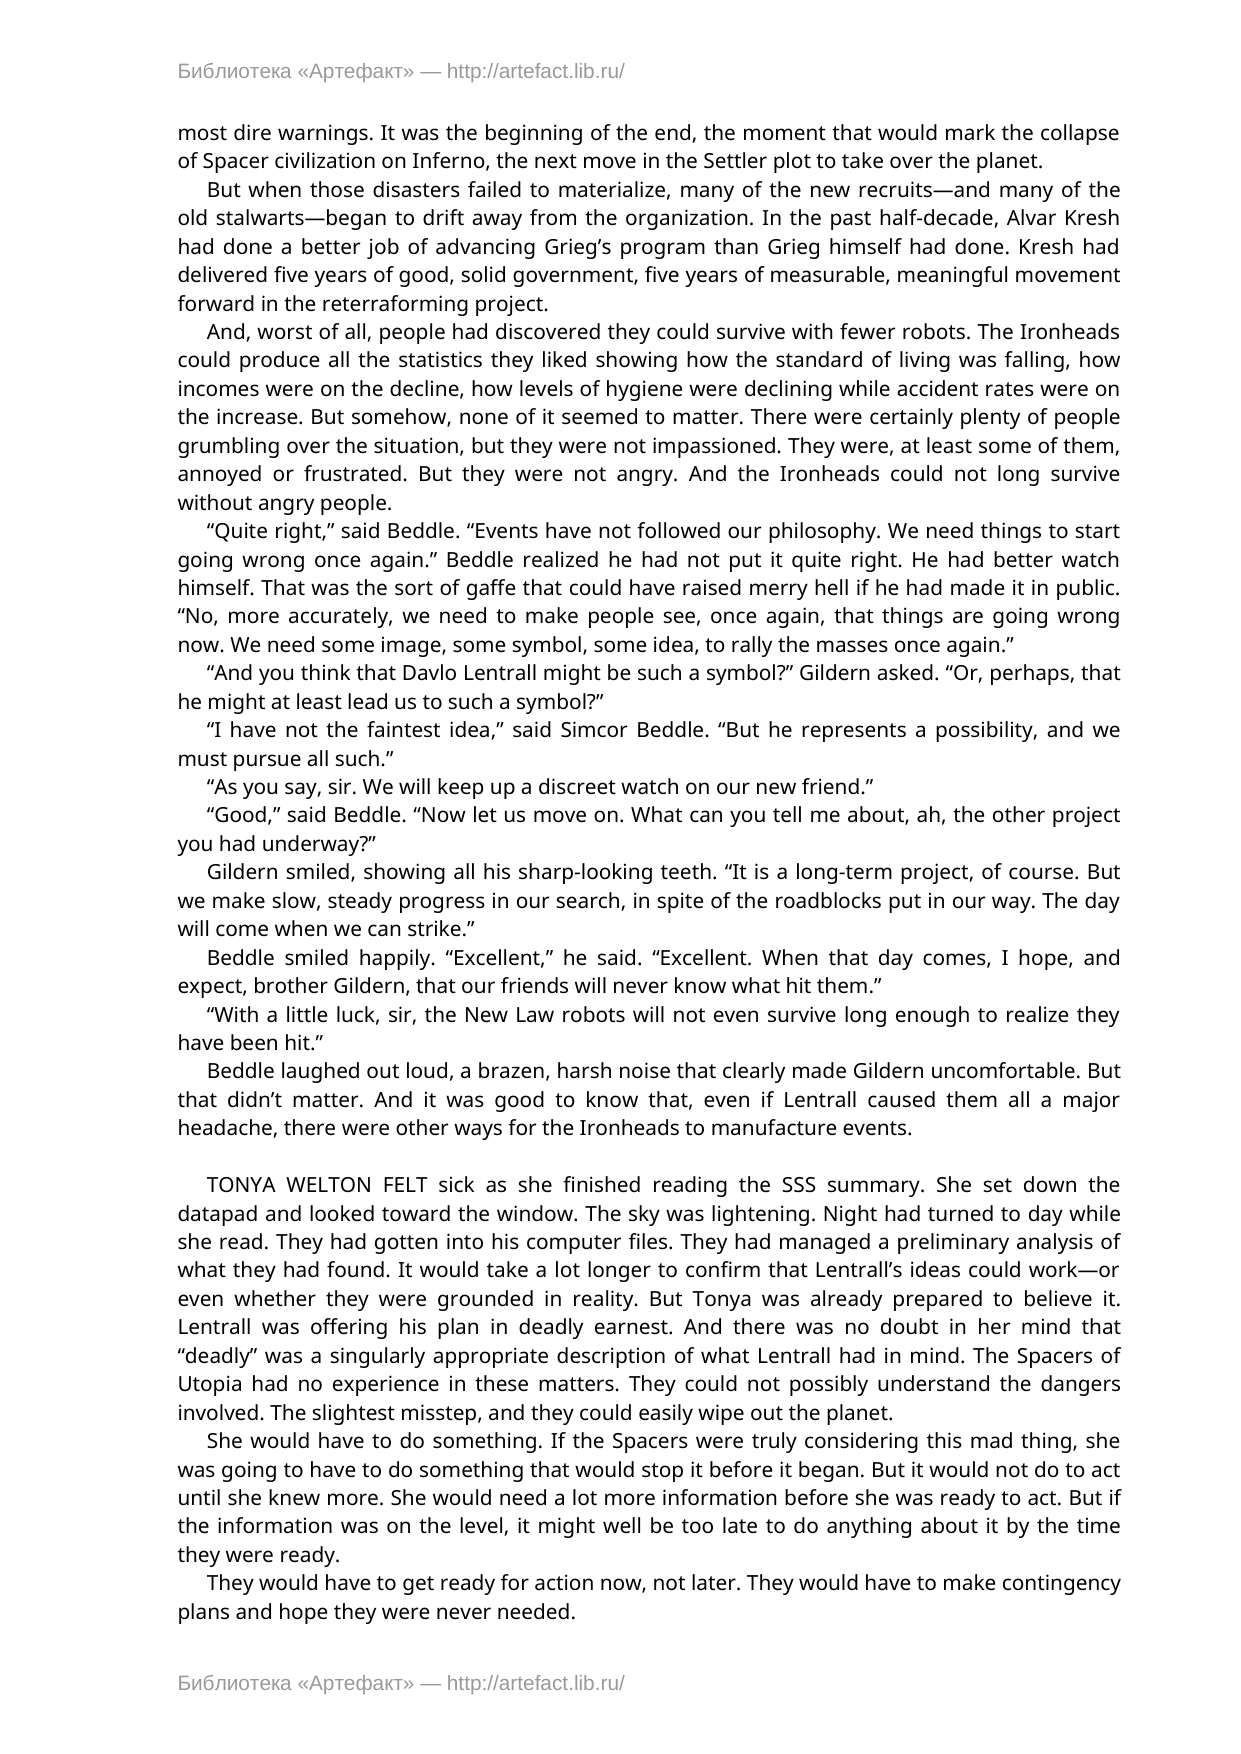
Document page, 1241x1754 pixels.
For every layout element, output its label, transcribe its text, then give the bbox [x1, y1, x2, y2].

text Gildern smiled, showing all his sharp-looking teeth. “It is a long-term project, of course. But we make slow, steady progress in our search, in spite of the roadblocks put in our way. The day will come when we can strike.” [177, 857, 1122, 943]
text “Quite right,” said Beddle. “Events have not followed our philosophy. We need things to start going wrong once again.” Beddle realized he had not put it quite right. He had better watch himself. That was the sort of gaffe that could have raised merry hell if he had made it in public. “No, more accurately, we need to make people see, once again, that things are going wrong now. We need some image, some symbol, some idea, to rally the masses once again.” [177, 516, 1122, 658]
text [177, 118, 1122, 175]
text And, worst of all, people had discovered they could survive with fewer robots. The Ironheads could produce all the statistics they liked showing how the standard of living was falling, how incomes were on the decline, how levels of hygiene were declining while accident rates were on the increase. But somehow, none of it seemed to matter. There were certainly plenty of people grumbling over the situation, but they were not impassioned. They were, at least some of them, annoyed or frustrated. But they were not angry. And the Ironheads could not long survive without angry people. [177, 317, 1122, 516]
text She would have to do something. If the Spacers were truly considering this mad thing, she was going to have to do something that would stop it before it began. But it would not do to act until she knew more. She would need a lot more information before she was ready to act. But if the information was on the level, it might well be too late to do anything about it by the time they were ready. [177, 1426, 1122, 1568]
text TONYA WELTON FELT sick as she finished reading the SSS summary. She set down the datapad and looked toward the window. The sky was lightening. Night had turned to day while she read. They had gotten into his computer files. They had managed a preliminary analysis of what they had found. It would take a lot longer to confirm that Lentrall’s ideas could work—or even whether they were grounded in reality. But Tonya was already prepared to believe it. Lentrall was offering his plan in deadly earnest. And there was no doubt in her mind that “deadly” was a singularly appropriate description of what Lentrall had in mind. The Spacers of Utopia had no experience in these matters. They could not possibly understand the dangers involved. The slightest misstep, and they could easily wipe out the planet. [177, 1170, 1122, 1426]
text “Good,” said Beddle. “Now let us move on. What can you tell me about, ah, the other project you had underway?” [177, 801, 1122, 857]
text Beddle laughed out loud, a brazen, harsh noise that clearly made Gildern uncomfortable. But that didn’t matter. And it was good to know that, even if Lentrall caused them all a major headache, there were other ways for the Ironheads to manufacture events. [177, 1057, 1122, 1142]
text “As you say, sir. We will keep up a discreet watch on our new friend.” [177, 772, 1122, 801]
text “With a little luck, sir, the New Law robots will not even survive long enough to realize they have been hit.” [177, 1000, 1122, 1057]
text “And you think that Davlo Lentrall might be such a symbol?” Gildern asked. “Or, perhaps, that he might at least lead us to such a symbol?” [177, 658, 1122, 715]
text They would have to get ready for action now, not later. They would have to make contingency plans and hope they were never needed. [177, 1568, 1122, 1625]
text “I have not the faintest idea,” said Simcor Beddle. “But he represents a possibility, and we must pursue all such.” [177, 715, 1122, 772]
text But when those disasters failed to materialize, many of the new recruits—and many of the old stalwarts—began to drift away from the organization. In the past half-decade, Alvar Kresh had done a better job of advancing Grieg’s program than Grieg himself had done. Kresh had delivered five years of good, solid government, five years of measurable, meaningful movement forward in the reterraforming project. [177, 175, 1122, 317]
text Beddle smiled happily. “Excellent,” he said. “Excellent. When that day comes, I hope, and expect, brother Gildern, that our friends will never know what hit them.” [177, 943, 1122, 1000]
